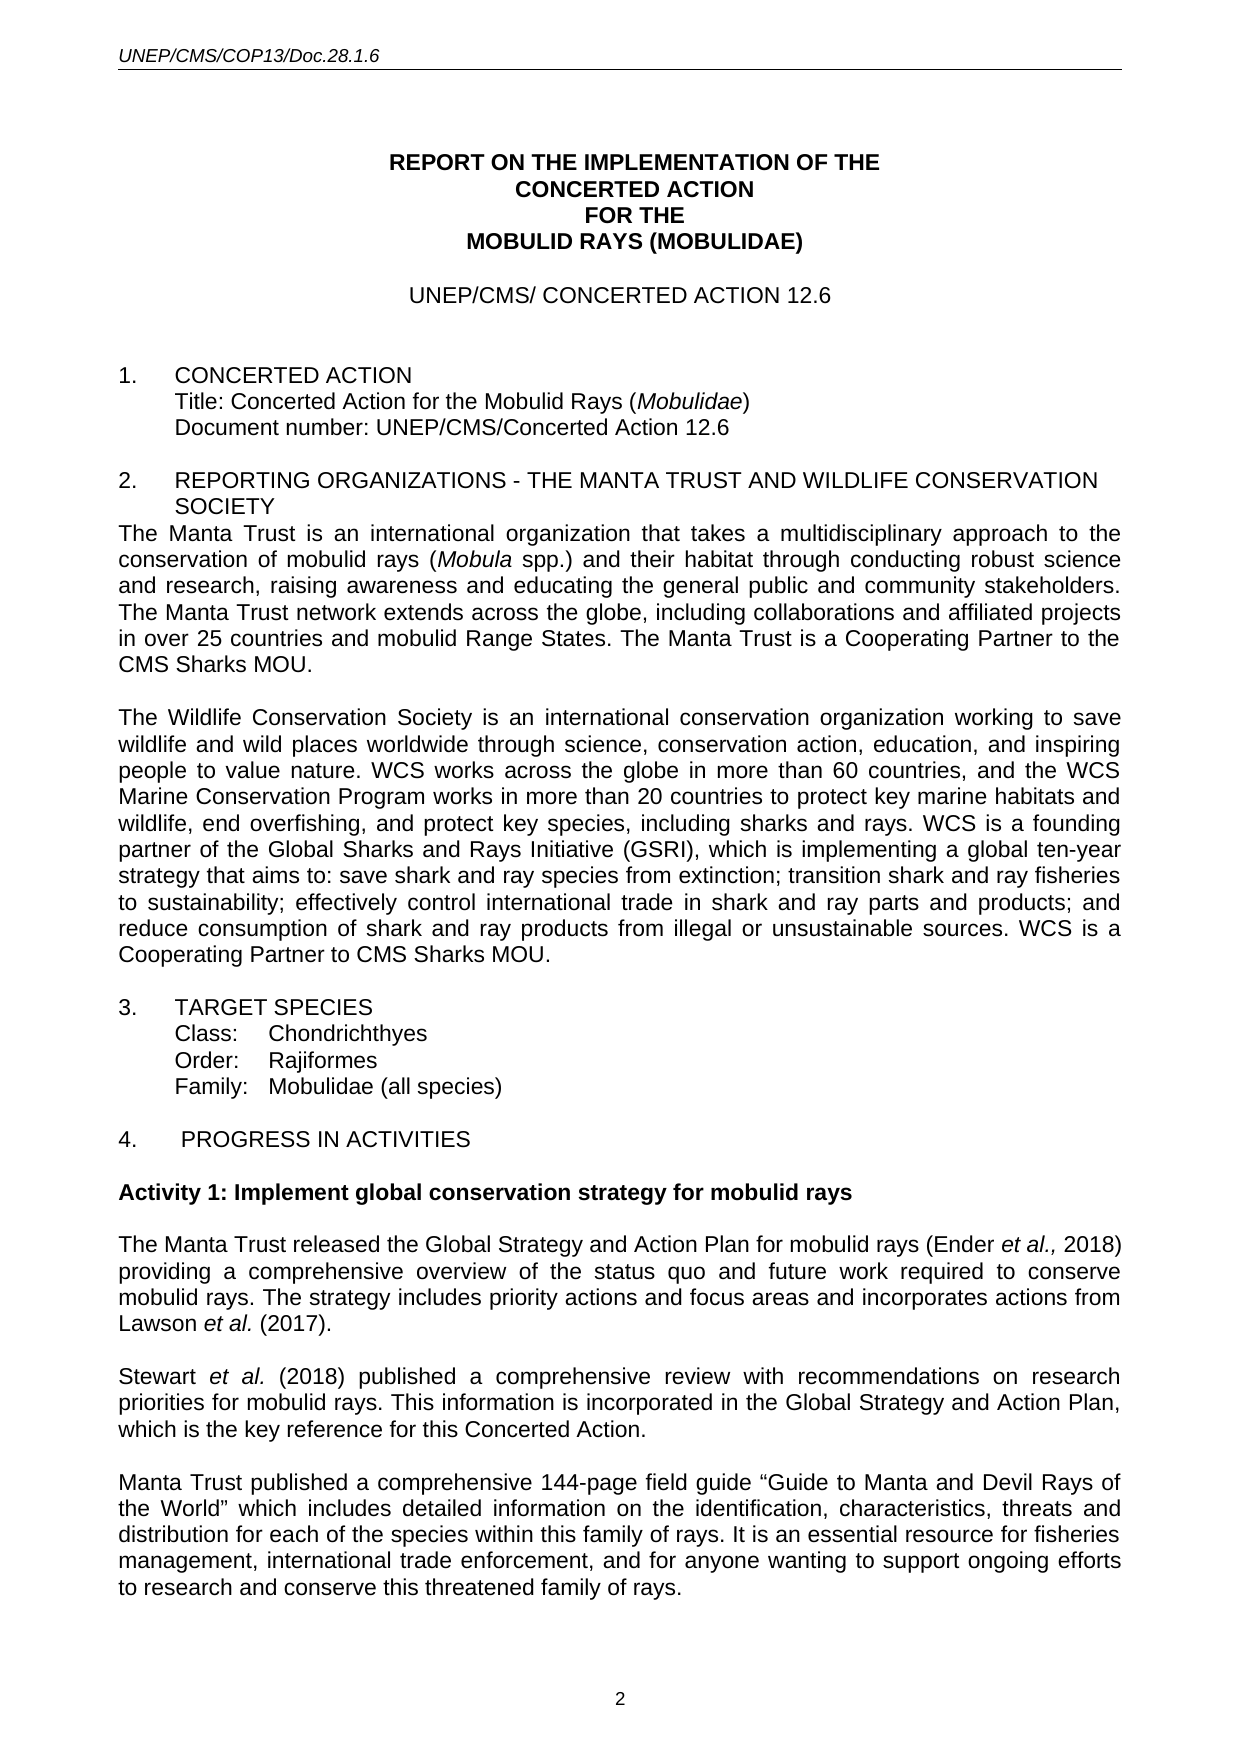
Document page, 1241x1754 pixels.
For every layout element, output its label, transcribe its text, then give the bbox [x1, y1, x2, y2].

text The Manta Trust is an international organization that takes a multidisciplinary approach to the conservation of mobulid rays (Mobula spp.) and their habitat through conducting robust science and research, raising awareness and educating the general public and community stakeholders. The Manta Trust network extends across the globe, including collaborations and affiliated projects in over 25 countries and mobulid Range States. The Manta Trust is a Cooperating Partner to the CMS Sharks MOU. [118, 520, 1122, 678]
list PROGRESS IN ACTIVITIES [118, 1126, 1122, 1152]
text Order: Rajiformes [174, 1047, 1122, 1073]
list TARGET SPECIES [118, 994, 1122, 1020]
text The Wildlife Conservation Society is an international conservation organization working to save wildlife and wild places worldwide through science, conservation action, education, and inspiring people to value nature. WCS works across the globe in more than 60 countries, and the WCS Marine Conservation Program works in more than 20 countries to protect key marine habitats and wildlife, end overfishing, and protect key species, including sharks and rays. WCS is a founding partner of the Global Sharks and Rays Initiative (GSRI), which is implementing a global ten-year strategy that aims to: save shark and ray species from extinction; transition shark and ray fisheries to sustainability; effectively control international trade in shark and ray parts and products; and reduce consumption of shark and ray products from illegal or unsustainable sources. WCS is a Cooperating Partner to CMS Sharks MOU. [118, 704, 1122, 968]
text Activity 1: Implement global conservation strategy for mobulid rays [118, 1178, 1122, 1205]
text Family: Mobulidae (all species) [174, 1073, 1122, 1099]
text Document number: UNEP/CMS/Concerted Action 12.6 [174, 414, 1122, 441]
text The Manta Trust released the Global Strategy and Action Plan for mobulid rays (Ender et al., 2018) providing a comprehensive overview of the status quo and future work required to conserve mobulid rays. The strategy includes priority actions and focus areas and incorporates actions from Lawson et al. (2017). [118, 1231, 1122, 1337]
text Stewart et al. (2018) published a comprehensive review with recommendations on research priorities for mobulid rays. This information is incorporated in the Global Strategy and Action Plan, which is the key reference for this Concerted Action. [118, 1363, 1122, 1442]
text Title: Concerted Action for the Mobulid Rays (Mobulidae) [174, 388, 1122, 414]
text UNEP/CMS/ CONCERTED ACTION 12.6 [118, 282, 1122, 309]
text Class: Chondrichthyes [174, 1020, 1122, 1047]
list CONCERTED ACTION [118, 362, 1122, 388]
list REPORTING ORGANIZATIONS - THE MANTA TRUST AND WILDLIFE CONSERVATION SOCIETY [118, 467, 1122, 520]
text REPORT ON THE IMPLEMENTATION OF THE [109, 149, 1160, 174]
text CONCERTED ACTION [109, 174, 1160, 200]
text FOR THE [109, 200, 1160, 227]
text MOBULID RAYS (MOBULIDAE) [109, 227, 1160, 254]
text Manta Trust published a comprehensive 144-page field guide “Guide to Manta and Devil Rays of the World” which includes detailed information on the identification, characteristics, threats and distribution for each of the species within this family of rays. It is an essential resource for fisheries management, international trade enforcement, and for anyone wanting to support ongoing efforts to research and conserve this threatened family of rays. [118, 1468, 1122, 1600]
